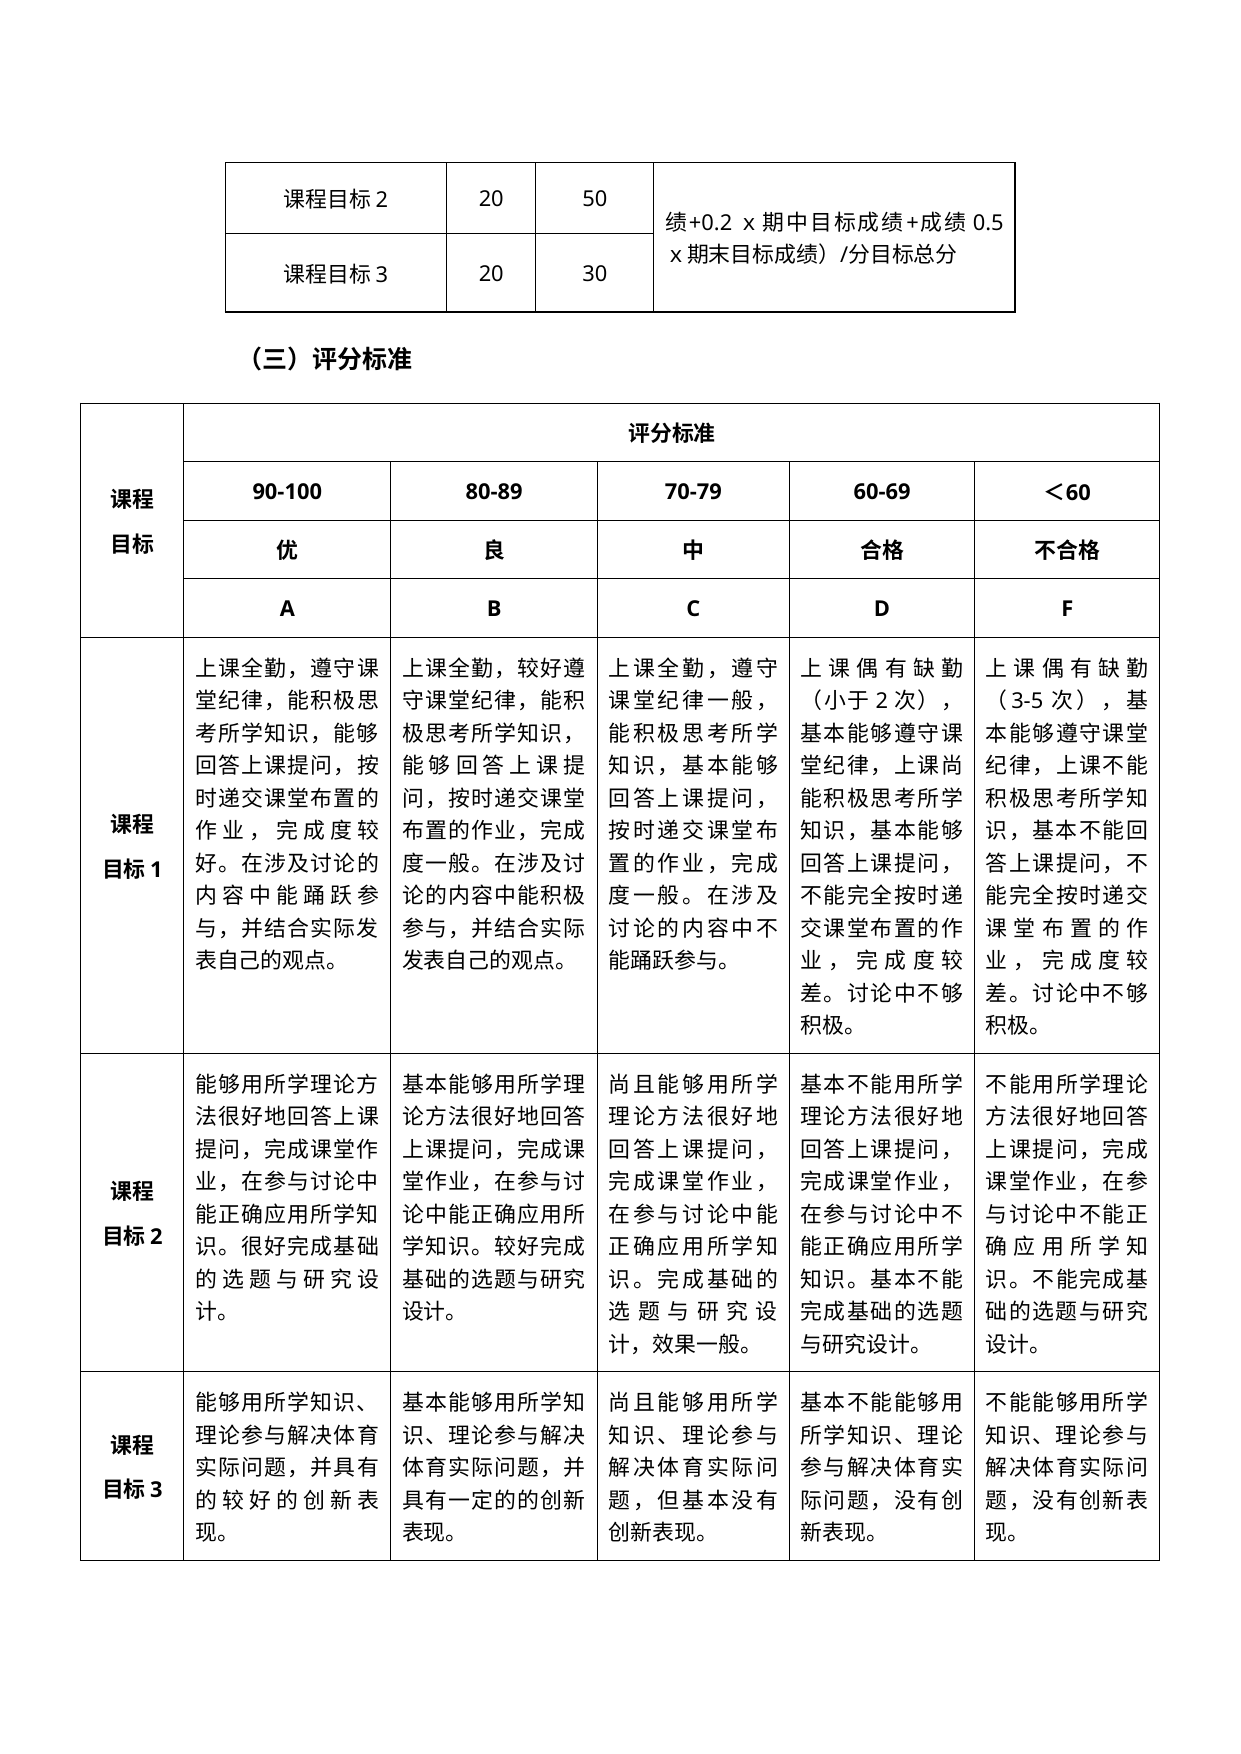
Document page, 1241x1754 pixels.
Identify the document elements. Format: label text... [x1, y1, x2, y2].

table_cell 20 [447, 163, 535, 233]
table_cell 基本能够用所学知识、理论参与解决体育实际问题，并具有一定的的创新表现。 [391, 1372, 597, 1560]
table_cell 20 [447, 234, 535, 311]
text （三）评分标准 [187, 325, 1053, 390]
table_cell 课程 目标2 [81, 1054, 183, 1371]
table_cell 80-89 [391, 462, 597, 519]
table_cell 上课偶有缺勤（3-5次），基本能够遵守课堂纪律，上课不能积极思考所学知识，基本不能回答上课提问，不能完全按时递交课堂布置的作业，完成度较差。讨论中不够积极。 [975, 638, 1159, 1053]
table_cell 尚且能够用所学知识、理论参与解决体育实际问题，但基本没有创新表现。 [598, 1372, 789, 1560]
table_header 评分标准 [184, 404, 1159, 461]
table_cell 合格 [790, 521, 974, 578]
table_cell 基本不能用所学理论方法很好地回答上课提问，完成课堂作业，在参与讨论中不能正确应用所学知识。基本不能完成基础的选题与研究设计。 [790, 1054, 974, 1371]
table_cell 基本不能能够用所学知识、理论参与解决体育实际问题，没有创新表现。 [790, 1372, 974, 1560]
table_cell 良 [391, 521, 597, 578]
table_cell 60-69 [790, 462, 974, 519]
table_cell 50 [536, 163, 653, 233]
table_cell 不能用所学理论方法很好地回答上课提问，完成课堂作业，在参与讨论中不能正确应用所学知识。不能完成基础的选题与研究设计。 [975, 1054, 1159, 1371]
table_cell 30 [536, 234, 653, 311]
table_cell 90-100 [184, 462, 390, 519]
table_cell C [598, 579, 789, 637]
table_cell 课程目标2 [226, 163, 446, 233]
table_cell 课程 目标1 [81, 638, 183, 1053]
table_cell 能够用所学知识、理论参与解决体育实际问题，并具有的较好的创新表现。 [184, 1372, 390, 1560]
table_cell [654, 163, 1014, 311]
table_cell F [975, 579, 1159, 637]
table_cell 上课全勤，遵守课堂纪律一般，能积极思考所学知识，基本能够回答上课提问，按时递交课堂布置的作业，完成度一般。在涉及讨论的内容中不能踊跃参与。 [598, 638, 789, 1053]
table_cell 优 [184, 521, 390, 578]
table_cell 不能能够用所学知识、理论参与解决体育实际问题，没有创新表现。 [975, 1372, 1159, 1560]
table_cell B [391, 579, 597, 637]
table_cell 能够用所学理论方法很好地回答上课提问，完成课堂作业，在参与讨论中能正确应用所学知识。很好完成基础的选题与研究设计。 [184, 1054, 390, 1371]
table_cell 基本能够用所学理论方法很好地回答上课提问，完成课堂作业，在参与讨论中能正确应用所学知识。较好完成基础的选题与研究设计。 [391, 1054, 597, 1371]
table_cell 课程目标3 [226, 234, 446, 311]
table_cell A [184, 579, 390, 637]
table_cell 尚且能够用所学理论方法很好地回答上课提问，完成课堂作业，在参与讨论中能正确应用所学知识。完成基础的选题与研究设计，效果一般。 [598, 1054, 789, 1371]
table_cell 上课全勤，较好遵守课堂纪律，能积极思考所学知识，能够回答上课提问，按时递交课堂布置的作业，完成度一般。在涉及讨论的内容中能积极参与，并结合实际发表自己的观点。 [391, 638, 597, 1053]
table_cell ＜60 [975, 462, 1159, 519]
table_cell 课程 目标3 [81, 1372, 183, 1560]
table_header 课程 目标 [81, 404, 183, 637]
table_cell 不合格 [975, 521, 1159, 578]
table_cell 中 [598, 521, 789, 578]
table_cell 70-79 [598, 462, 789, 519]
table_cell D [790, 579, 974, 637]
table_cell 上课全勤，遵守课堂纪律，能积极思考所学知识，能够回答上课提问，按时递交课堂布置的作业，完成度较好。在涉及讨论的内容中能踊跃参与，并结合实际发表自己的观点。 [184, 638, 390, 1053]
table_cell 上课偶有缺勤（小于2次），基本能够遵守课堂纪律，上课尚能积极思考所学知识，基本能够回答上课提问，不能完全按时递交课堂布置的作业，完成度较差。讨论中不够积极。 [790, 638, 974, 1053]
